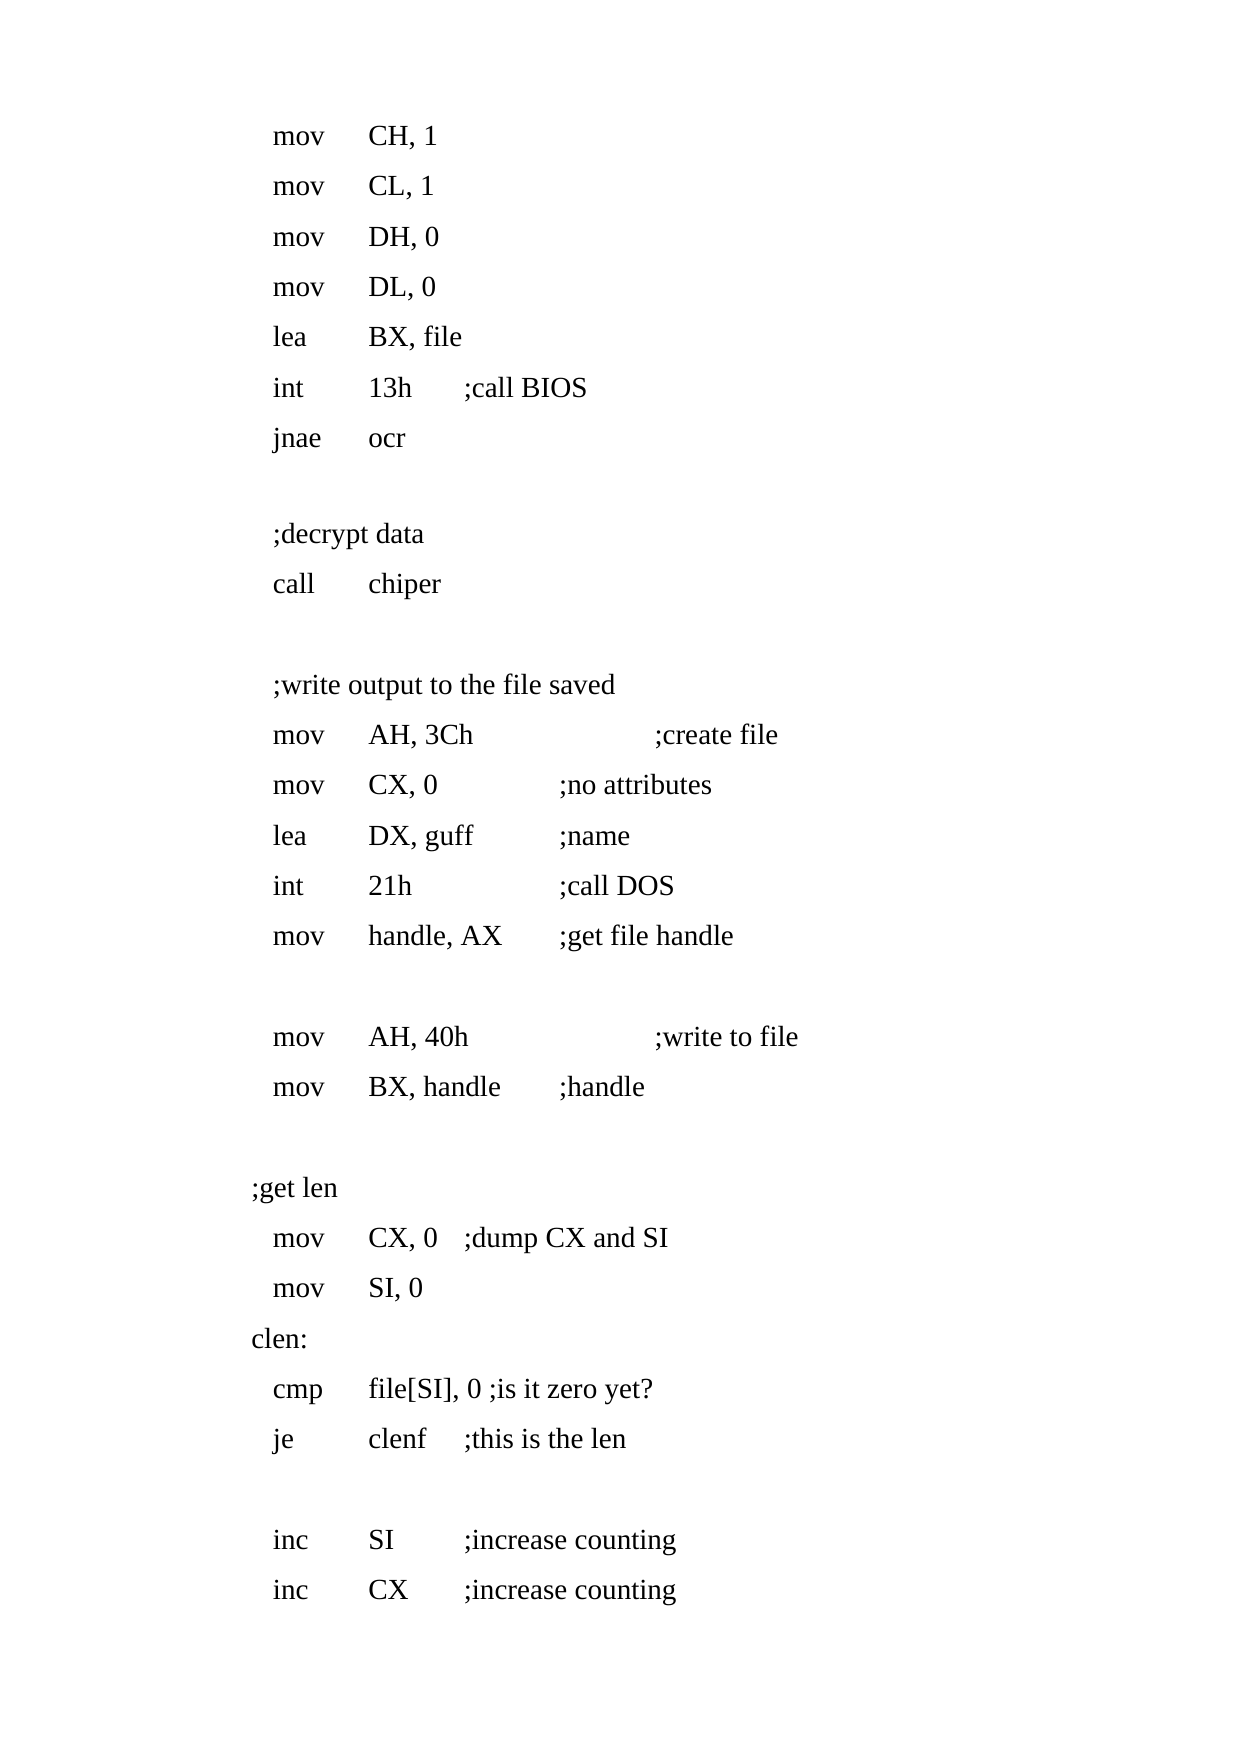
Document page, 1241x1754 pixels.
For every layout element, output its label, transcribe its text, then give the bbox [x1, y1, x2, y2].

text mov SI, 0 [177, 1271, 1152, 1304]
text mov CX, 0 ;no attributes [177, 767, 1152, 801]
text cmp file[SI], 0 ;is it zero yet? [177, 1371, 1152, 1405]
text clen: [177, 1321, 1152, 1354]
text ;write output to the file saved [177, 667, 1152, 700]
text lea DX, guff ;name [177, 818, 1152, 851]
text mov DH, 0 [177, 219, 1152, 252]
text mov BX, handle ;handle [177, 1069, 1152, 1103]
text mov handle, AX ;get file handle [177, 918, 1152, 952]
text mov AH, 3Ch ;create file [177, 717, 1152, 751]
text int 13h ;call BIOS [177, 370, 1152, 403]
text mov CL, 1 [177, 168, 1152, 202]
text lea BX, file [177, 319, 1152, 353]
text call chiper [177, 566, 1152, 600]
text ;decrypt data [177, 516, 1152, 549]
text inc CX ;increase counting [177, 1572, 1152, 1606]
text je clenf ;this is the len [177, 1421, 1152, 1455]
text mov CH, 1 [177, 118, 1152, 152]
text int 21h ;call DOS [177, 868, 1152, 902]
text jnae ocr [177, 420, 1152, 453]
text mov AH, 40h ;write to file [177, 1019, 1152, 1052]
text ;get len [177, 1170, 1152, 1203]
text mov CX, 0 ;dump CX and SI [177, 1220, 1152, 1254]
text inc SI ;increase counting [177, 1522, 1152, 1556]
text mov DL, 0 [177, 269, 1152, 303]
